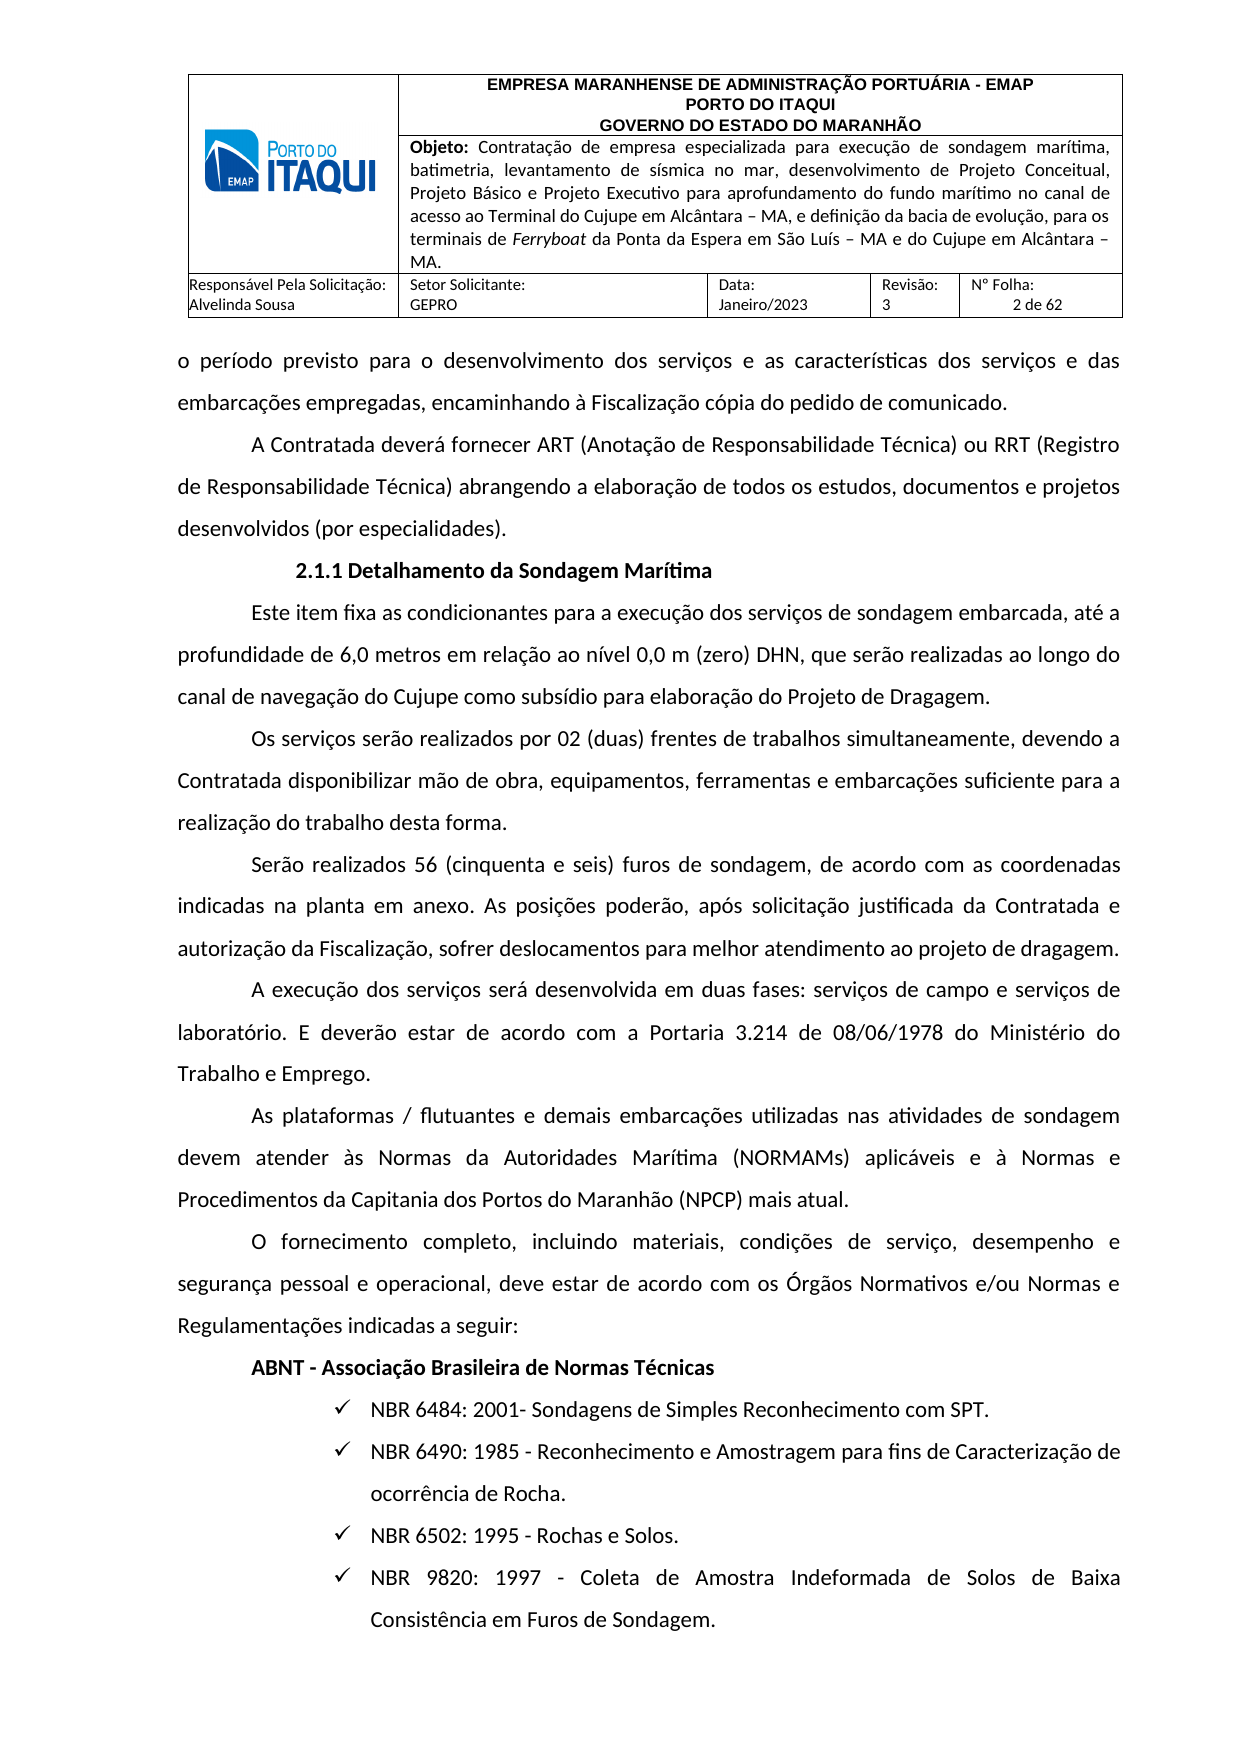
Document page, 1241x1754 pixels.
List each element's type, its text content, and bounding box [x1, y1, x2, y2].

text A Contratada deverá fornecer ART (Anotação de Responsabilidade Técnica) ou RRT (Registro de Responsabilidade Técnica) abrangendo a elaboração de todos os estudos, documentos e projetos desenvolvidos (por especialidades). [177, 430, 1122, 542]
list NBR 6484: 2001- Sondagens de Simples Reconhecimento com SPT. [333, 1395, 1122, 1423]
list NBR 6502: 1995 - Rochas e Solos. [333, 1521, 1122, 1549]
text Os serviços serão realizados por 02 (duas) frentes de trabalhos simultaneamente, devendo a Contratada disponibilizar mão de obra, equipamentos, ferramentas e embarcações suficiente para a realização do trabalho desta forma. [177, 724, 1122, 836]
text O fornecimento completo, incluindo materiais, condições de serviço, desempenho e segurança pessoal e operacional, deve estar de acordo com os Órgãos Normativos e/ou Normas e Regulamentações indicadas a seguir: [177, 1227, 1122, 1339]
picture [199, 122, 380, 198]
text Este item fixa as condicionantes para a execução dos serviços de sondagem embarcada, até a profundidade de 6,0 metros em relação ao nível 0,0 m (zero) DHN, que serão realizadas ao longo do canal de navegação do Cujupe como subsídio para elaboração do Projeto de Dragagem. [177, 598, 1122, 710]
text 2.1.1 Detalhamento da Sondagem Marítima [177, 556, 1122, 584]
text Serão realizados 56 (cinquenta e seis) furos de sondagem, de acordo com as coordenadas indicadas na planta em anexo. As posições poderão, após solicitação justificada da Contratada e autorização da Fiscalização, sofrer deslocamentos para melhor atendimento ao projeto de dragagem. [177, 850, 1122, 962]
text As plataformas / flutuantes e demais embarcações utilizadas nas atividades de sondagem devem atender às Normas da Autoridades Marítima (NORMAMs) aplicáveis e à Normas e Procedimentos da Capitania dos Portos do Maranhão (NPCP) mais atual. [177, 1102, 1122, 1213]
text ABNT - Associação Brasileira de Normas Técnicas [177, 1353, 1092, 1381]
list NBR 6490: 1985 - Reconhecimento e Amostragem para fins de Caracterização de ocorrência de Rocha. [333, 1437, 1122, 1507]
list NBR 9820: 1997 - Coleta de Amostra Indeformada de Solos de Baixa Consistência em Furos de Sondagem. [333, 1563, 1122, 1633]
text A execução dos serviços será desenvolvida em duas fases: serviços de campo e serviços de laboratório. E deverão estar de acordo com a Portaria 3.214 de 08/06/1978 do Ministério do Trabalho e Emprego. [177, 976, 1122, 1088]
